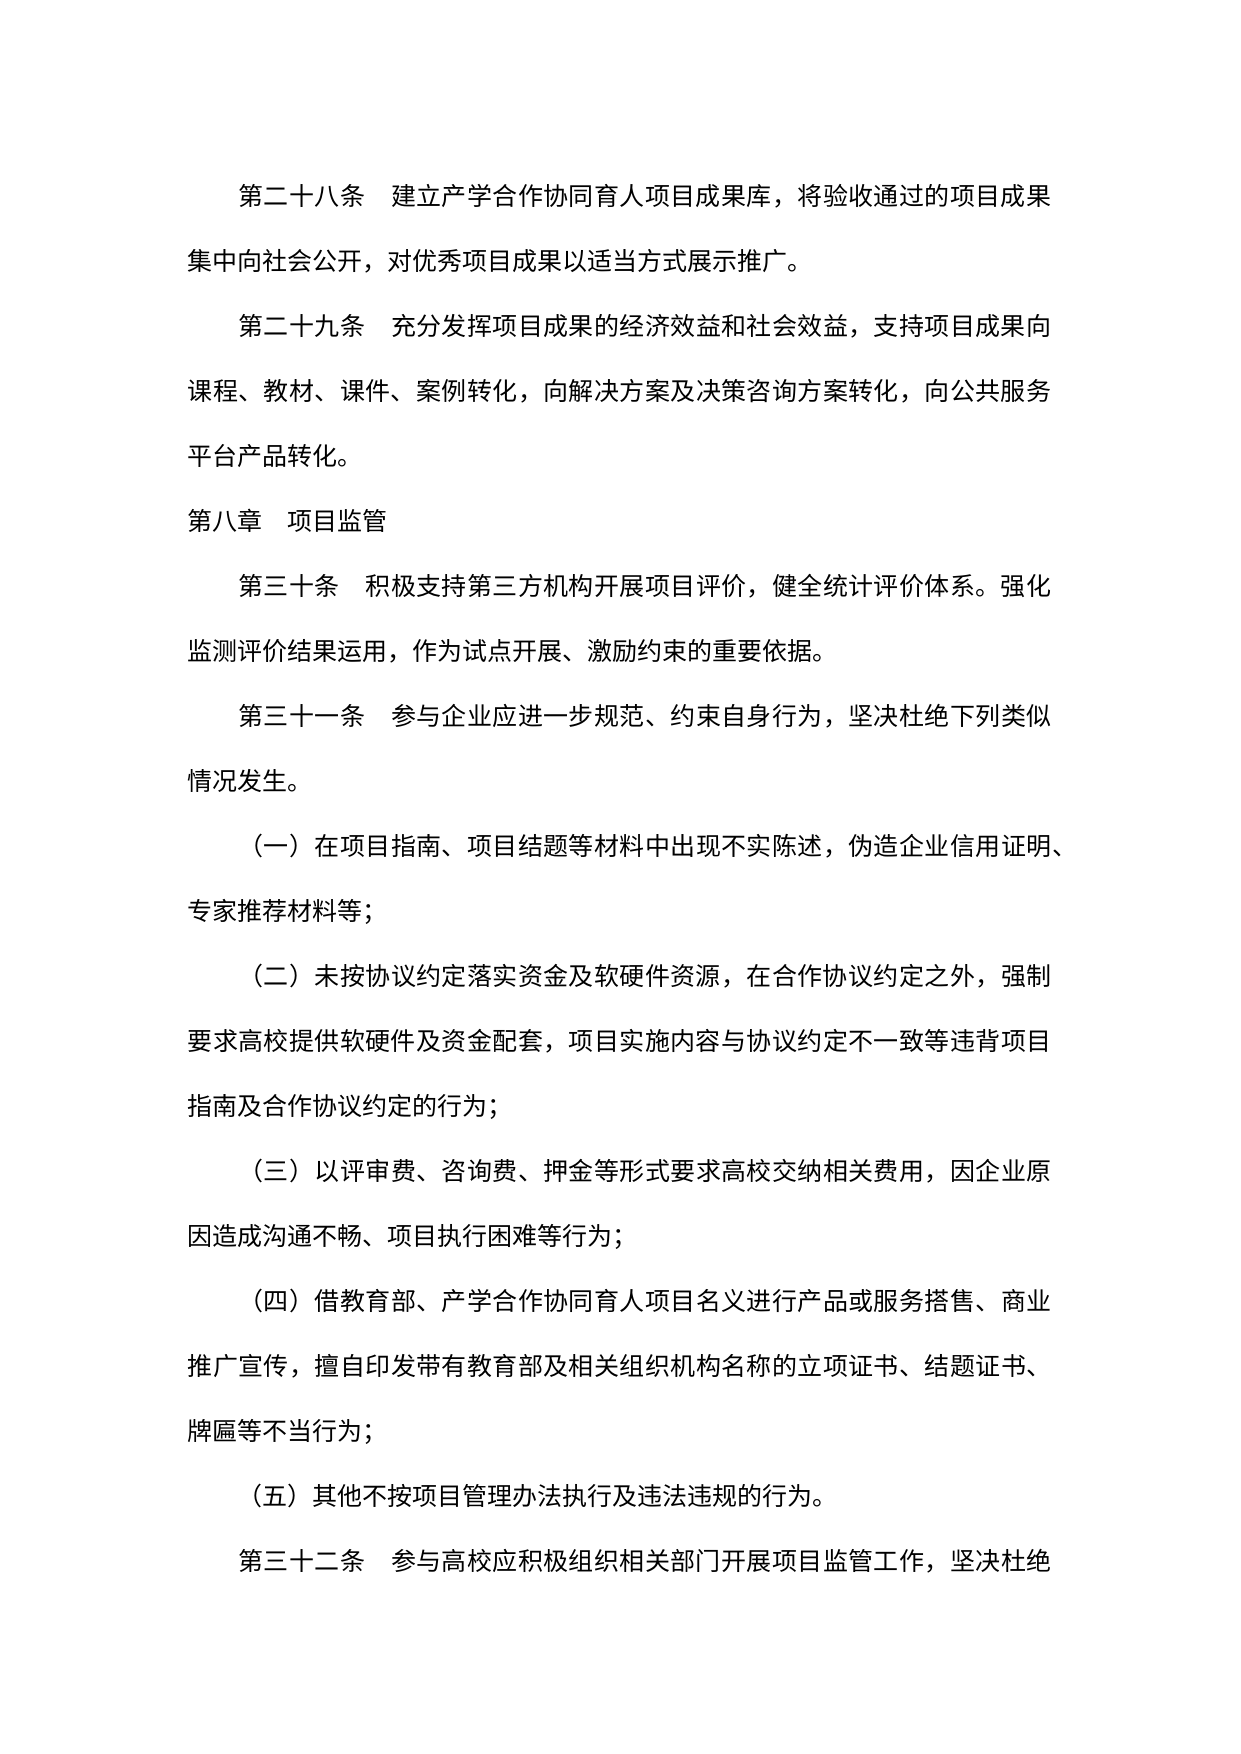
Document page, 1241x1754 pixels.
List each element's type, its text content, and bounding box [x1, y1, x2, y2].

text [187, 1527, 1053, 1592]
text （二）未按协议约定落实资金及软硬件资源，在合作协议约定之外，强制要求高校提供软硬件及资金配套，项目实施内容与协议约定不一致等违背项目指南及合作协议约定的行为； [187, 942, 1053, 1137]
text （三）以评审费、咨询费、押金等形式要求高校交纳相关费用，因企业原因造成沟通不畅、项目执行困难等行为； [187, 1137, 1053, 1267]
text （一）在项目指南、项目结题等材料中出现不实陈述，伪造企业信用证明、专家推荐材料等； [187, 812, 1053, 942]
text （四）借教育部、产学合作协同育人项目名义进行产品或服务搭售、商业推广宣传，擅自印发带有教育部及相关组织机构名称的立项证书、结题证书、牌匾等不当行为； [187, 1267, 1053, 1462]
text 第八章 项目监管 [187, 487, 1053, 552]
text 第二十九条 充分发挥项目成果的经济效益和社会效益，支持项目成果向课程、教材、课件、案例转化，向解决方案及决策咨询方案转化，向公共服务平台产品转化。 [187, 292, 1053, 487]
text 第三十条 积极支持第三方机构开展项目评价，健全统计评价体系。强化监测评价结果运用，作为试点开展、激励约束的重要依据。 [187, 552, 1053, 682]
text 第二十八条 建立产学合作协同育人项目成果库，将验收通过的项目成果集中向社会公开，对优秀项目成果以适当方式展示推广。 [187, 162, 1053, 292]
text （五）其他不按项目管理办法执行及违法违规的行为。 [187, 1462, 1053, 1527]
text 第三十一条 参与企业应进一步规范、约束自身行为，坚决杜绝下列类似情况发生。 [187, 682, 1053, 812]
